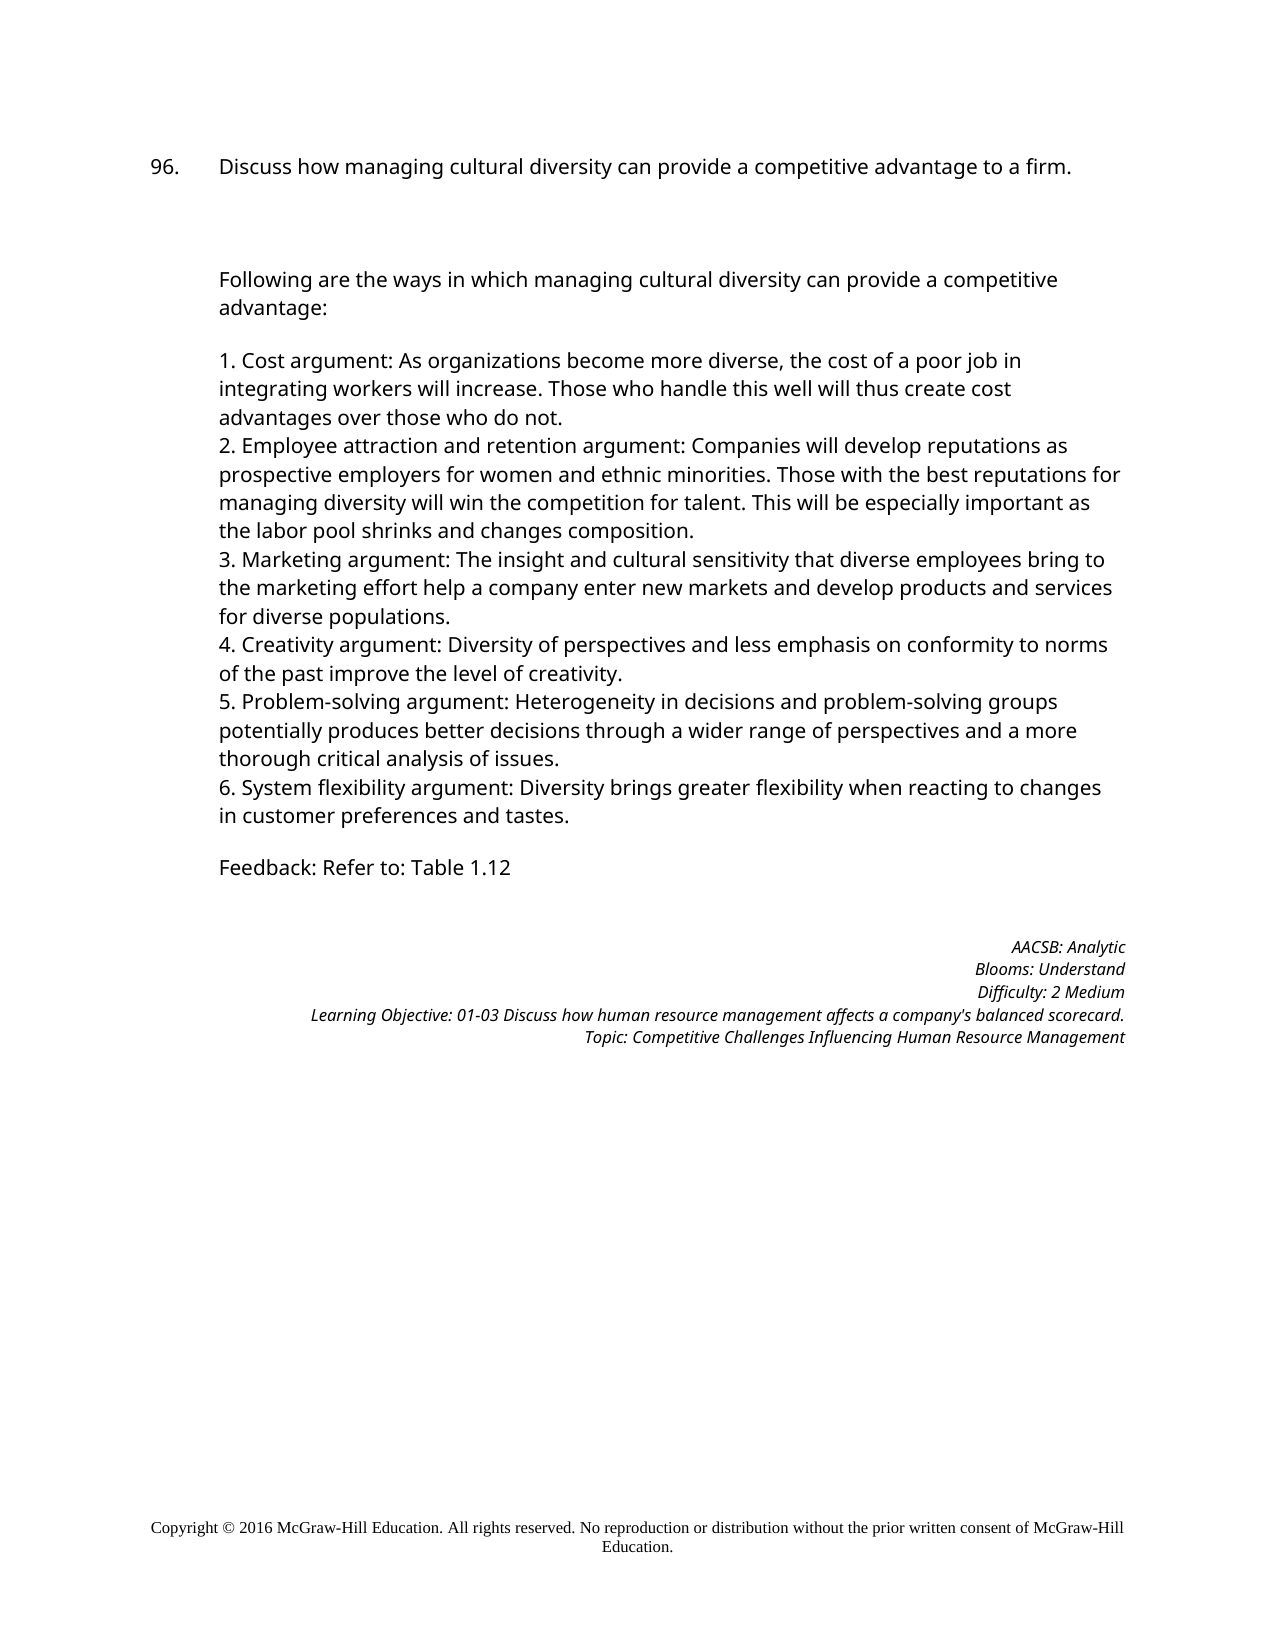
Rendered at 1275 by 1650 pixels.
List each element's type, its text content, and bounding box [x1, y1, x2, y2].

table_header 96. [150, 153, 218, 910]
table_header AACSB: Analytic Blooms: Understand Difficulty: 2 Medium Learning Objective: 01-03 Discuss how human resource management affects a company's balanced scorecard. Topic: Competitive Challenges Influencing Human Resource Management [150, 935, 1125, 1077]
table_header Discuss how managing cultural diversity can provide a competitive advantage to a firm. Following are the ways in which managing cultural diversity can provide a competitive advantage: 1. Cost argument: As organizations become more diverse, the cost of a poor job in integrating workers will increase. Those who handle this well will thus create cost advantages over those who do not. 2. Employee attraction and retention argument: Companies will develop reputations as prospective employers for women and ethnic minorities. Those with the best reputations for managing diversity will win the competition for talent. This will be especially important as the labor pool shrinks and changes composition. 3. Marketing argument: The insight and cultural sensitivity that diverse employees bring to the marketing effort help a company enter new markets and develop products and services for diverse populations. 4. Creativity argument: Diversity of perspectives and less emphasis on conformity to norms of the past improve the level of creativity. 5. Problem-solving argument: Heterogeneity in decisions and problem-solving groups potentially produces better decisions through a wider range of perspectives and a more thorough critical analysis of issues. 6. System flexibility argument: Diversity brings greater flexibility when reacting to changes in customer preferences and tastes. Feedback: Refer to: Table 1.12 [219, 153, 1125, 910]
